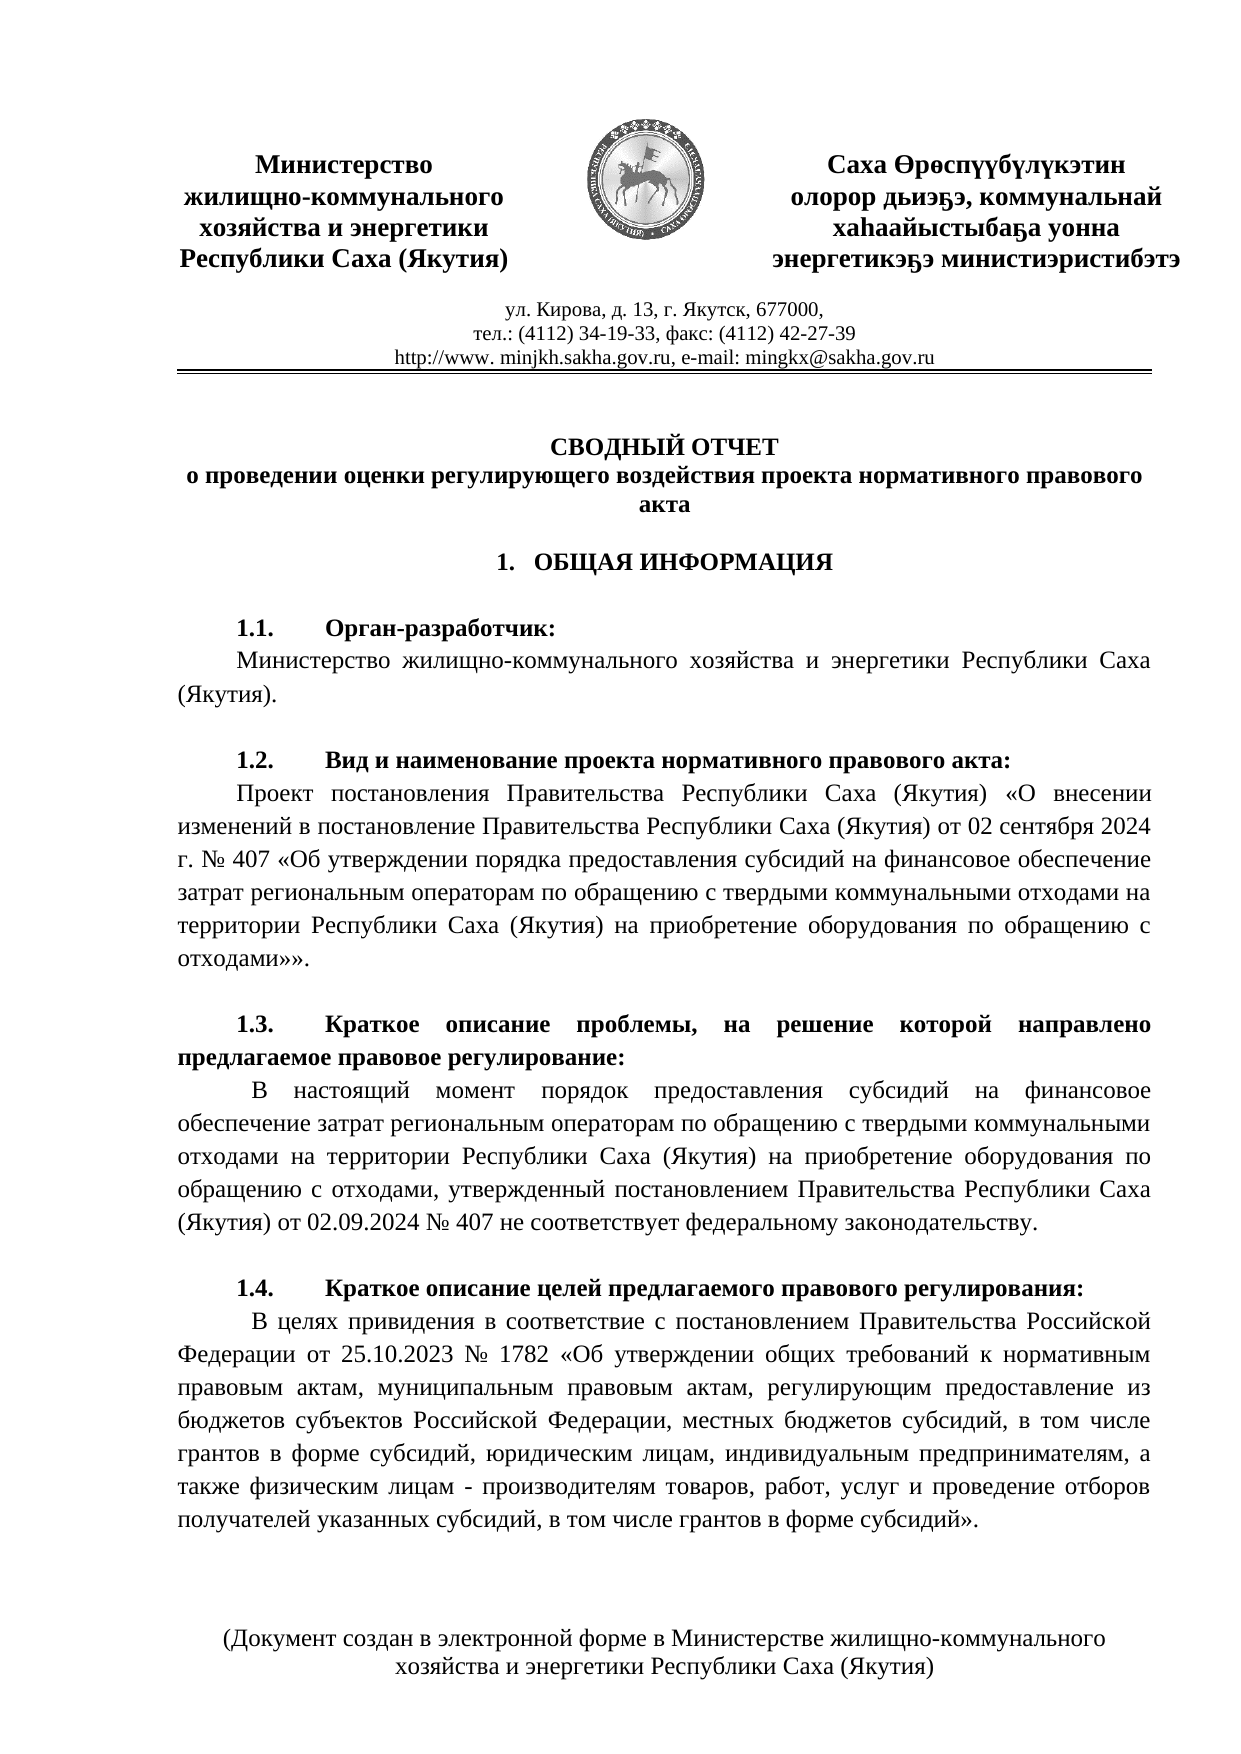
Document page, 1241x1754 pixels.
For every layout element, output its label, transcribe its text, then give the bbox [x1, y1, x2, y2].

text о проведении оценки регулирующего воздействия проекта нормативного правового акта [177, 460, 1152, 518]
text Министерство жилищно-коммунального хозяйства и энергетики Республики Саха (Якутия). [177, 646, 1152, 707]
text СВОДНЫЙ ОТЧЕТ [177, 432, 1152, 460]
list В настоящий момент порядок предоставления субсидий на финансовое обеспечение затрат региональным операторам по обращению с твердыми коммунальными отходами на территории Республики Саха (Якутия) на приобретение оборудования по обращению с отходами, утвержденный постановлением Правительства Республики Саха (Якутия) от 02.09.2024 № 407 не соответствует федеральному законодательству. [177, 1075, 1152, 1236]
list ОБЩАЯ ИНФОРМАЦИЯ [177, 547, 1152, 575]
list Орган-разработчик: [177, 613, 1152, 641]
text тел.: (4112) 34-19-33, факс: (4112) 42-27-39 [177, 321, 1152, 345]
table_header Саха Өрөспүүбүлүкэтин олорор дьиэҕэ, коммунальнай хаhаайыстыбаҕа уонна энергетикэҕэ министиэристибэтэ [748, 118, 1205, 273]
list Краткое описание проблемы, на решение которой направлено предлагаемое правовое регулирование: [177, 1009, 1152, 1071]
text http://www. minjkh.sakha.gov.ru, e-mail: mingkx@sakha.gov.ru [177, 345, 1152, 369]
table_header Министерство жилищно-коммунального хозяйства и энергетики Республики Саха (Якутия) [124, 118, 564, 273]
text ул. Кирова, д. 13, г. Якутск, 677000, [177, 297, 1152, 321]
list Вид и наименование проекта нормативного правового акта: [177, 745, 1152, 773]
text Проект постановления Правительства Республики Саха (Якутия) «О внесении изменений в постановление Правительства Республики Саха (Якутия) от 02 сентября 2024 г. № 407 «Об утверждении порядка предоставления субсидий на финансовое обеспечение затрат региональным операторам по обращению с твердыми коммунальными отходами на территории Республики Саха (Якутия) на приобретение оборудования по обращению с отходами»». [177, 778, 1152, 972]
text В целях привидения в соответствие с постановлением Правительства Российской Федерации от 25.10.2023 № 1782 «Об утверждении общих требований к нормативным правовым актам, муниципальным правовым актам, регулирующим предоставление из бюджетов субъектов Российской Федерации, местных бюджетов субсидий, в том числе грантов в форме субсидий, юридическим лицам, индивидуальным предпринимателям, а также физическим лицам - производителям товаров, работ, услуг и проведение отборов получателей указанных субсидий, в том числе грантов в форме субсидий». [177, 1306, 1152, 1533]
table_header [564, 118, 747, 273]
list Краткое описание целей предлагаемого правового регулирования: [177, 1273, 1152, 1302]
picture [585, 117, 706, 241]
